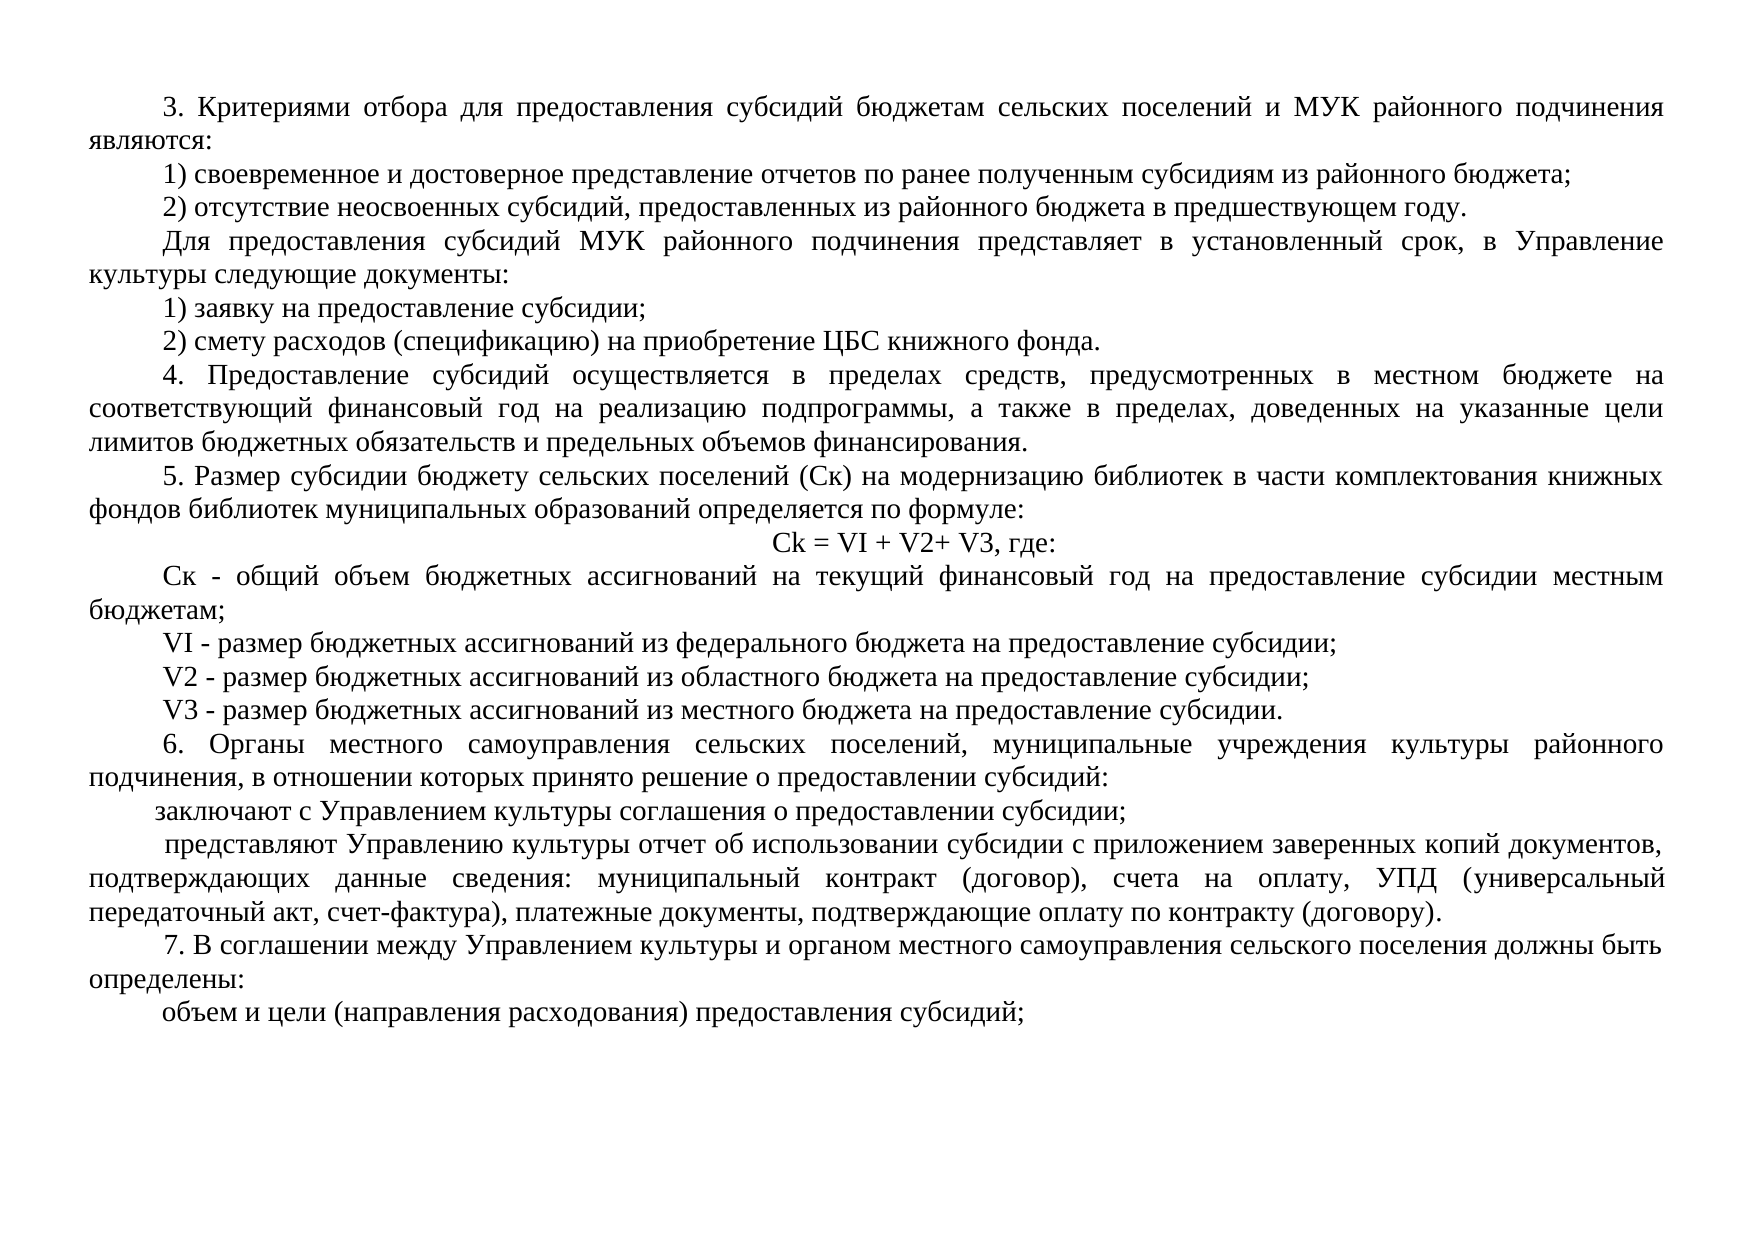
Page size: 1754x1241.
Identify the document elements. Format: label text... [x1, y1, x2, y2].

text 5. Размер субсидии бюджету сельских поселений (Ск) на модернизацию библиотек в части комплектования книжных фондов библиотек муниципальных образований определяется по формуле: [89, 458, 1665, 525]
text Для предоставления субсидий МУК районного подчинения представляет в установленный срок, в Управление культуры следующие документы: [89, 223, 1665, 290]
text объем и цели (направления расходования) предоставления субсидий; [89, 994, 1665, 1028]
text 6. Органы местного самоуправления сельских поселений, муниципальные учреждения культуры районного подчинения, в отношении которых принято решение о предоставлении субсидий: [89, 726, 1665, 793]
text 4. Предоставление субсидий осуществляется в пределах средств, предусмотренных в местном бюджете на соответствующий финансовый год на реализацию подпрограммы, а также в пределах, доведенных на указанные цели лимитов бюджетных обязательств и предельных объемов финансирования. [89, 357, 1665, 458]
text Ck = VI + V2+ V3, где: [89, 525, 1665, 558]
text 7. В соглашении между Управлением культуры и органом местного самоуправления сельского поселения должны быть определены: [89, 927, 1665, 994]
text 1) заявку на предоставление субсидии; [89, 290, 1665, 323]
text V3 - размер бюджетных ассигнований из местного бюджета на предоставление субсидии. [89, 692, 1665, 726]
text заключают с Управлением культуры соглашения о предоставлении субсидии; [89, 793, 1665, 827]
text 3. Критериями отбора для предоставления субсидий бюджетам сельских поселений и МУК районного подчинения являются: [89, 89, 1665, 156]
text V2 - размер бюджетных ассигнований из областного бюджета на предоставление субсидии; [89, 659, 1665, 692]
text 2) отсутствие неосвоенных субсидий, предоставленных из районного бюджета в предшествующем году. [89, 189, 1665, 223]
text 2) смету расходов (спецификацию) на приобретение ЦБС книжного фонда. [89, 323, 1665, 357]
text представляют Управлению культуры отчет об использовании субсидии с приложением заверенных копий документов, подтверждающих данные сведения: муниципальный контракт (договор), счета на оплату, УПД (универсальный передаточный акт, счет-фактура), платежные документы, подтверждающие оплату по контракту (договору). [89, 827, 1665, 927]
text Ск - общий объем бюджетных ассигнований на текущий финансовый год на предоставление субсидии местным бюджетам; [89, 558, 1665, 625]
text 1) своевременное и достоверное представление отчетов по ранее полученным субсидиям из районного бюджета; [89, 156, 1665, 189]
text VI - размер бюджетных ассигнований из федерального бюджета на предоставление субсидии; [89, 625, 1665, 659]
